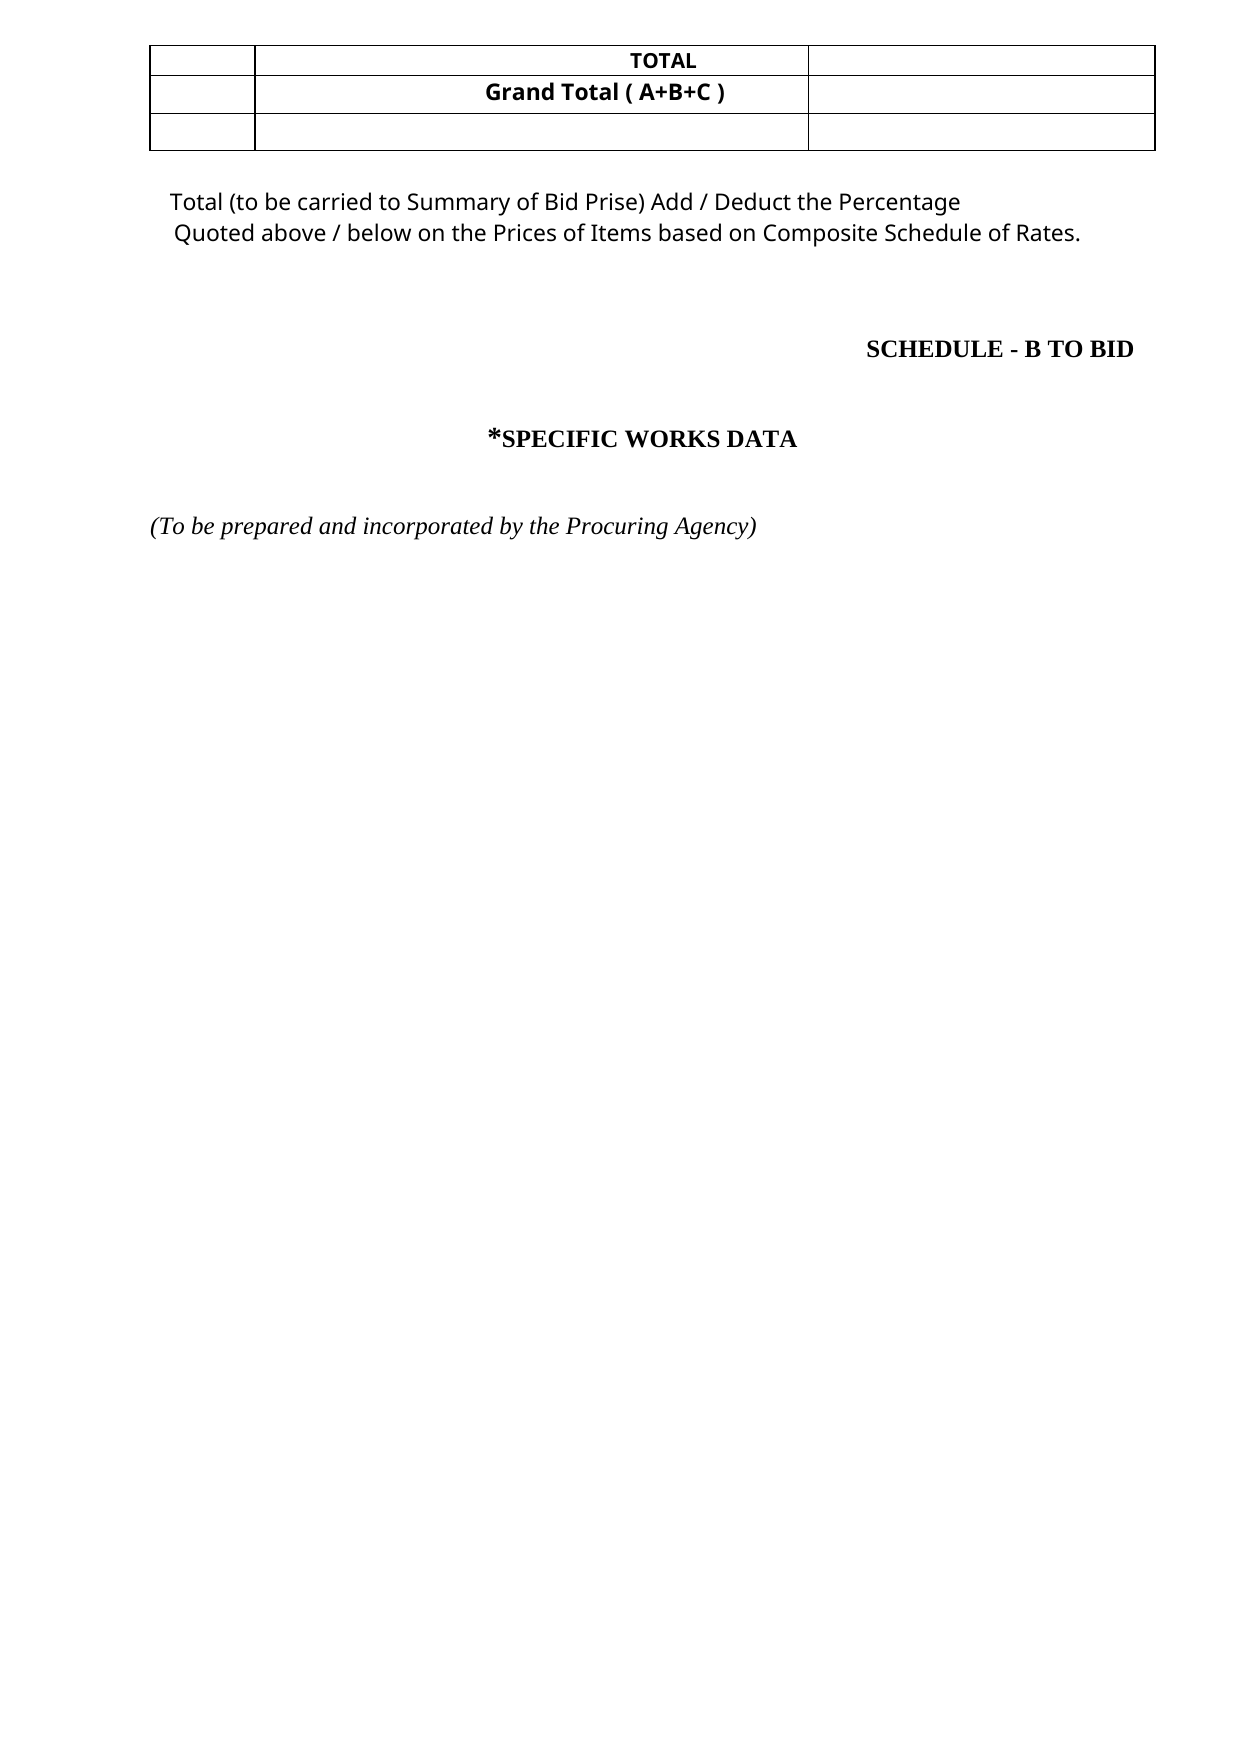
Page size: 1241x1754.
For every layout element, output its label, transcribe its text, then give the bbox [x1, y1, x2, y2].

text Quoted above / below on the Prices of Items based on Composite Schedule of Rates. [150, 217, 1134, 248]
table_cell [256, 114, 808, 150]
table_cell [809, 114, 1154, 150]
text Total (to be carried to Summary of Bid Prise) Add / Deduct the Percentage [150, 185, 1134, 217]
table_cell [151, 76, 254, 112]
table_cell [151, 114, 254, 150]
text SCHEDULE - B TO BID [150, 334, 1134, 363]
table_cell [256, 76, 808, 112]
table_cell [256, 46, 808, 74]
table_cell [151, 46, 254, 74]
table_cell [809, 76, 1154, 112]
text *SPECIFIC WORKS DATA [150, 420, 1134, 454]
text (To be prepared and incorporated by the Procuring Agency) [150, 511, 1134, 540]
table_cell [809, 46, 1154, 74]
